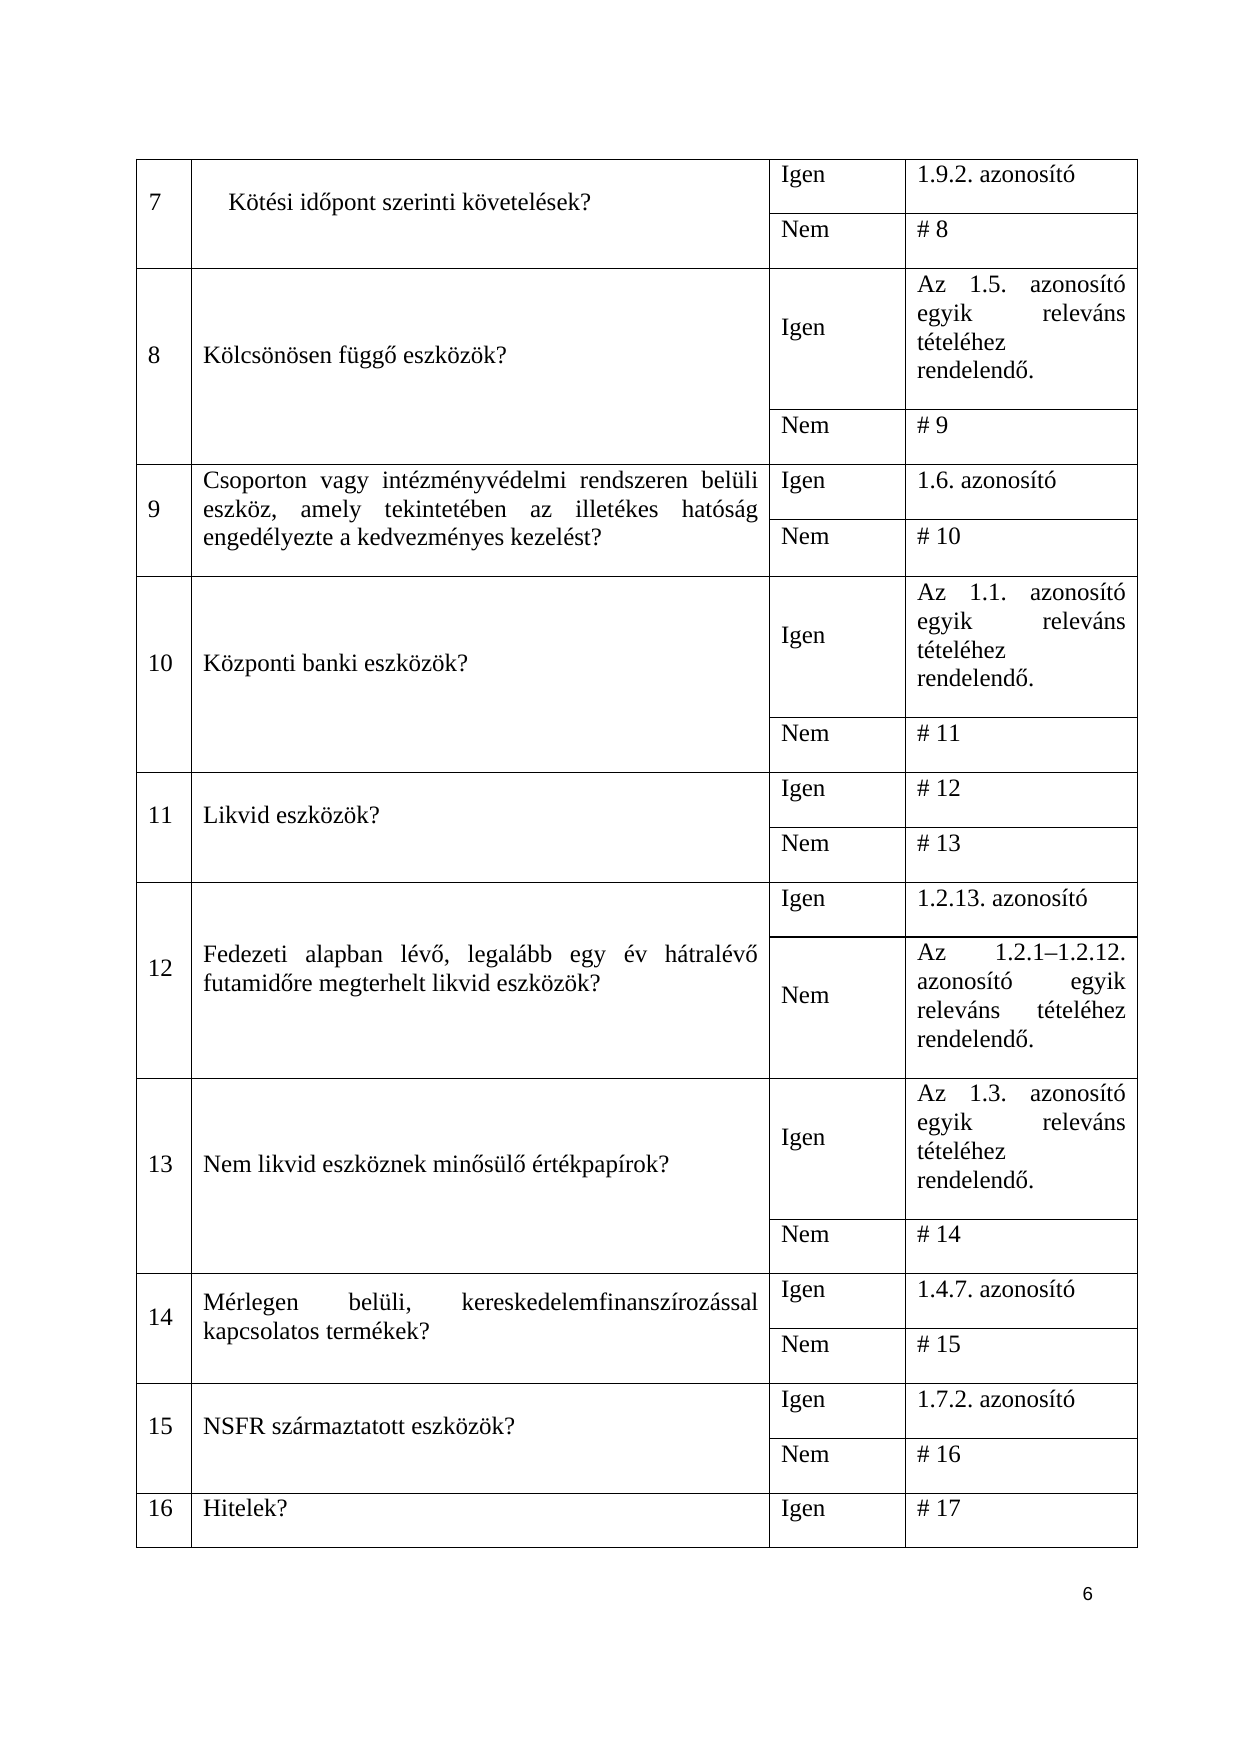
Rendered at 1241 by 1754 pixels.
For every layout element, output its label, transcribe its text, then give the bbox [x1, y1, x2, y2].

table_cell Nem [770, 214, 905, 268]
table_cell Nem [770, 410, 905, 464]
table_cell Igen [770, 465, 905, 519]
table_cell 1.2.13. azonosító [906, 883, 1137, 936]
table_cell Igen [770, 577, 905, 717]
table_cell Az 1.1. azonosító egyik releváns tételéhez rendelendő. [906, 577, 1137, 717]
table_cell Igen [770, 883, 905, 936]
table_cell # 13 [906, 828, 1137, 882]
table_cell 12 [137, 883, 191, 1077]
table_cell 7 [137, 160, 191, 268]
table_cell Csoporton vagy intézményvédelmi rendszeren belüli eszköz, amely tekintetében az illetékes hatóság engedélyezte a kedvezményes kezelést? [192, 465, 769, 576]
table_cell Az 1.2.1–1.2.12. azonosító egyik releváns tételéhez rendelendő. [906, 938, 1137, 1077]
table_cell Nem [770, 828, 905, 882]
table_cell # 8 [906, 214, 1137, 268]
table_cell # 11 [906, 718, 1137, 772]
table_cell Nem likvid eszköznek minősülő értékpapírok? [192, 1079, 769, 1273]
table_cell Nem [770, 1439, 905, 1492]
table_cell 1.4.7. azonosító [906, 1274, 1137, 1328]
table_cell NSFR származtatott eszközök? [192, 1384, 769, 1492]
table_cell 13 [137, 1079, 191, 1273]
table_cell 11 [137, 773, 191, 882]
table_cell Kötési időpont szerinti követelések? [192, 160, 769, 268]
table_cell # 17 [906, 1494, 1137, 1547]
table_cell Az 1.5. azonosító egyik releváns tételéhez rendelendő. [906, 269, 1137, 409]
table_cell Igen [770, 773, 905, 827]
table_cell Kölcsönösen függő eszközök? [192, 269, 769, 464]
table_cell Hitelek? [192, 1494, 769, 1547]
table_cell # 15 [906, 1329, 1137, 1383]
table_cell # 12 [906, 773, 1137, 827]
table_cell Fedezeti alapban lévő, legalább egy év hátralévő futamidőre megterhelt likvid eszközök? [192, 883, 769, 1077]
table_cell # 14 [906, 1220, 1137, 1273]
table_cell Nem [770, 1220, 905, 1273]
table_cell 15 [137, 1384, 191, 1492]
table_cell 9 [137, 465, 191, 576]
table_cell Az 1.3. azonosító egyik releváns tételéhez rendelendő. [906, 1079, 1137, 1218]
table_cell Nem [770, 1329, 905, 1383]
table_cell Igen [770, 160, 905, 213]
table_cell Igen [770, 1274, 905, 1328]
table_cell # 9 [906, 410, 1137, 464]
table_cell Nem [770, 938, 905, 1077]
table_cell Igen [770, 269, 905, 409]
table_cell 8 [137, 269, 191, 464]
table_cell 16 [137, 1494, 191, 1547]
table_cell 10 [137, 577, 191, 772]
table_cell Igen [770, 1494, 905, 1547]
table_cell Igen [770, 1384, 905, 1438]
table_cell Igen [770, 1079, 905, 1218]
table_cell # 10 [906, 520, 1137, 576]
table_cell 14 [137, 1274, 191, 1383]
table_cell Központi banki eszközök? [192, 577, 769, 772]
table_cell 1.6. azonosító [906, 465, 1137, 519]
table_cell Nem [770, 718, 905, 772]
table_cell Nem [770, 520, 905, 576]
table_cell 1.9.2. azonosító [906, 160, 1137, 213]
table_cell 1.7.2. azonosító [906, 1384, 1137, 1438]
table_cell Mérlegen belüli, kereskedelemfinanszírozással kapcsolatos termékek? [192, 1274, 769, 1383]
table_cell # 16 [906, 1439, 1137, 1492]
table_cell Likvid eszközök? [192, 773, 769, 882]
